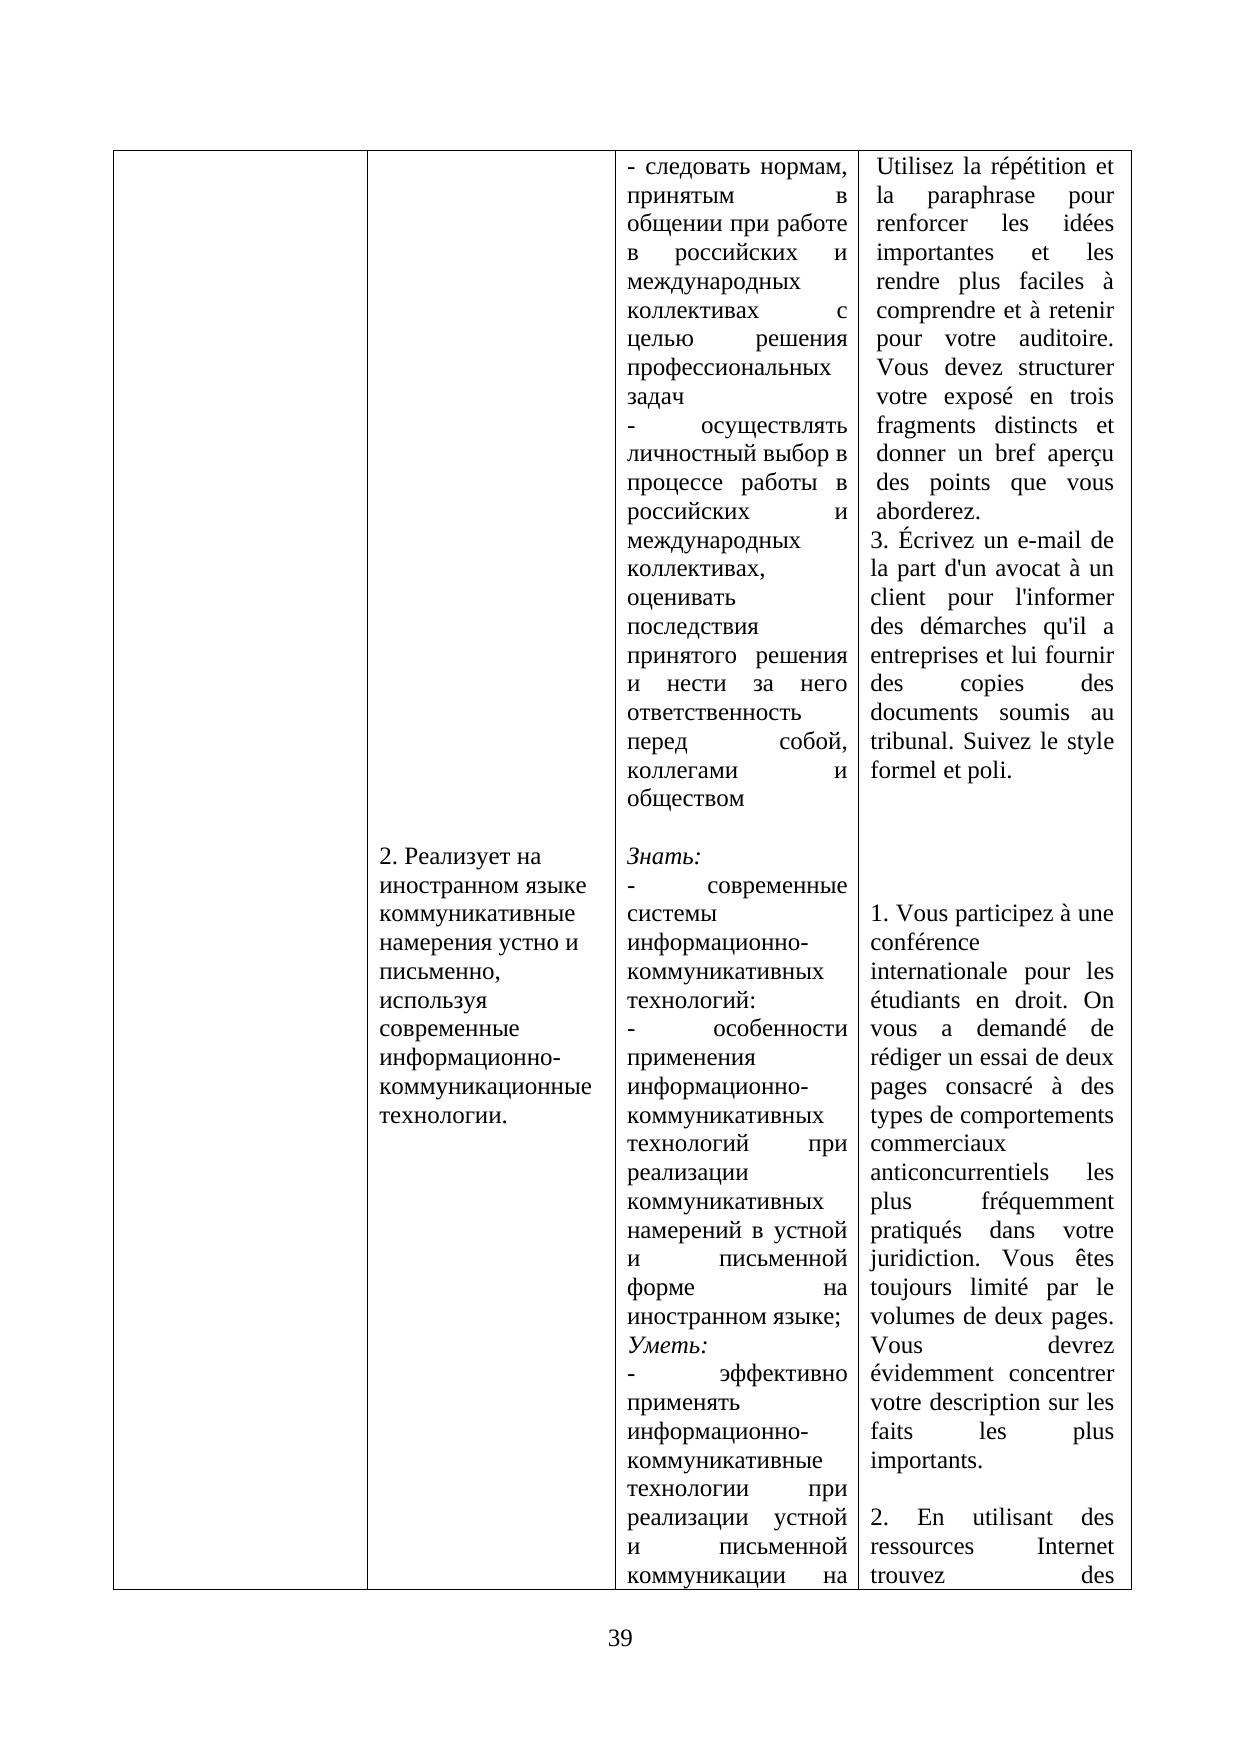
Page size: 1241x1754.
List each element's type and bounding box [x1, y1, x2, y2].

table_cell [368, 151, 615, 1588]
table_cell [114, 151, 367, 1588]
table_cell [859, 151, 1131, 1588]
table_cell [616, 151, 858, 1588]
